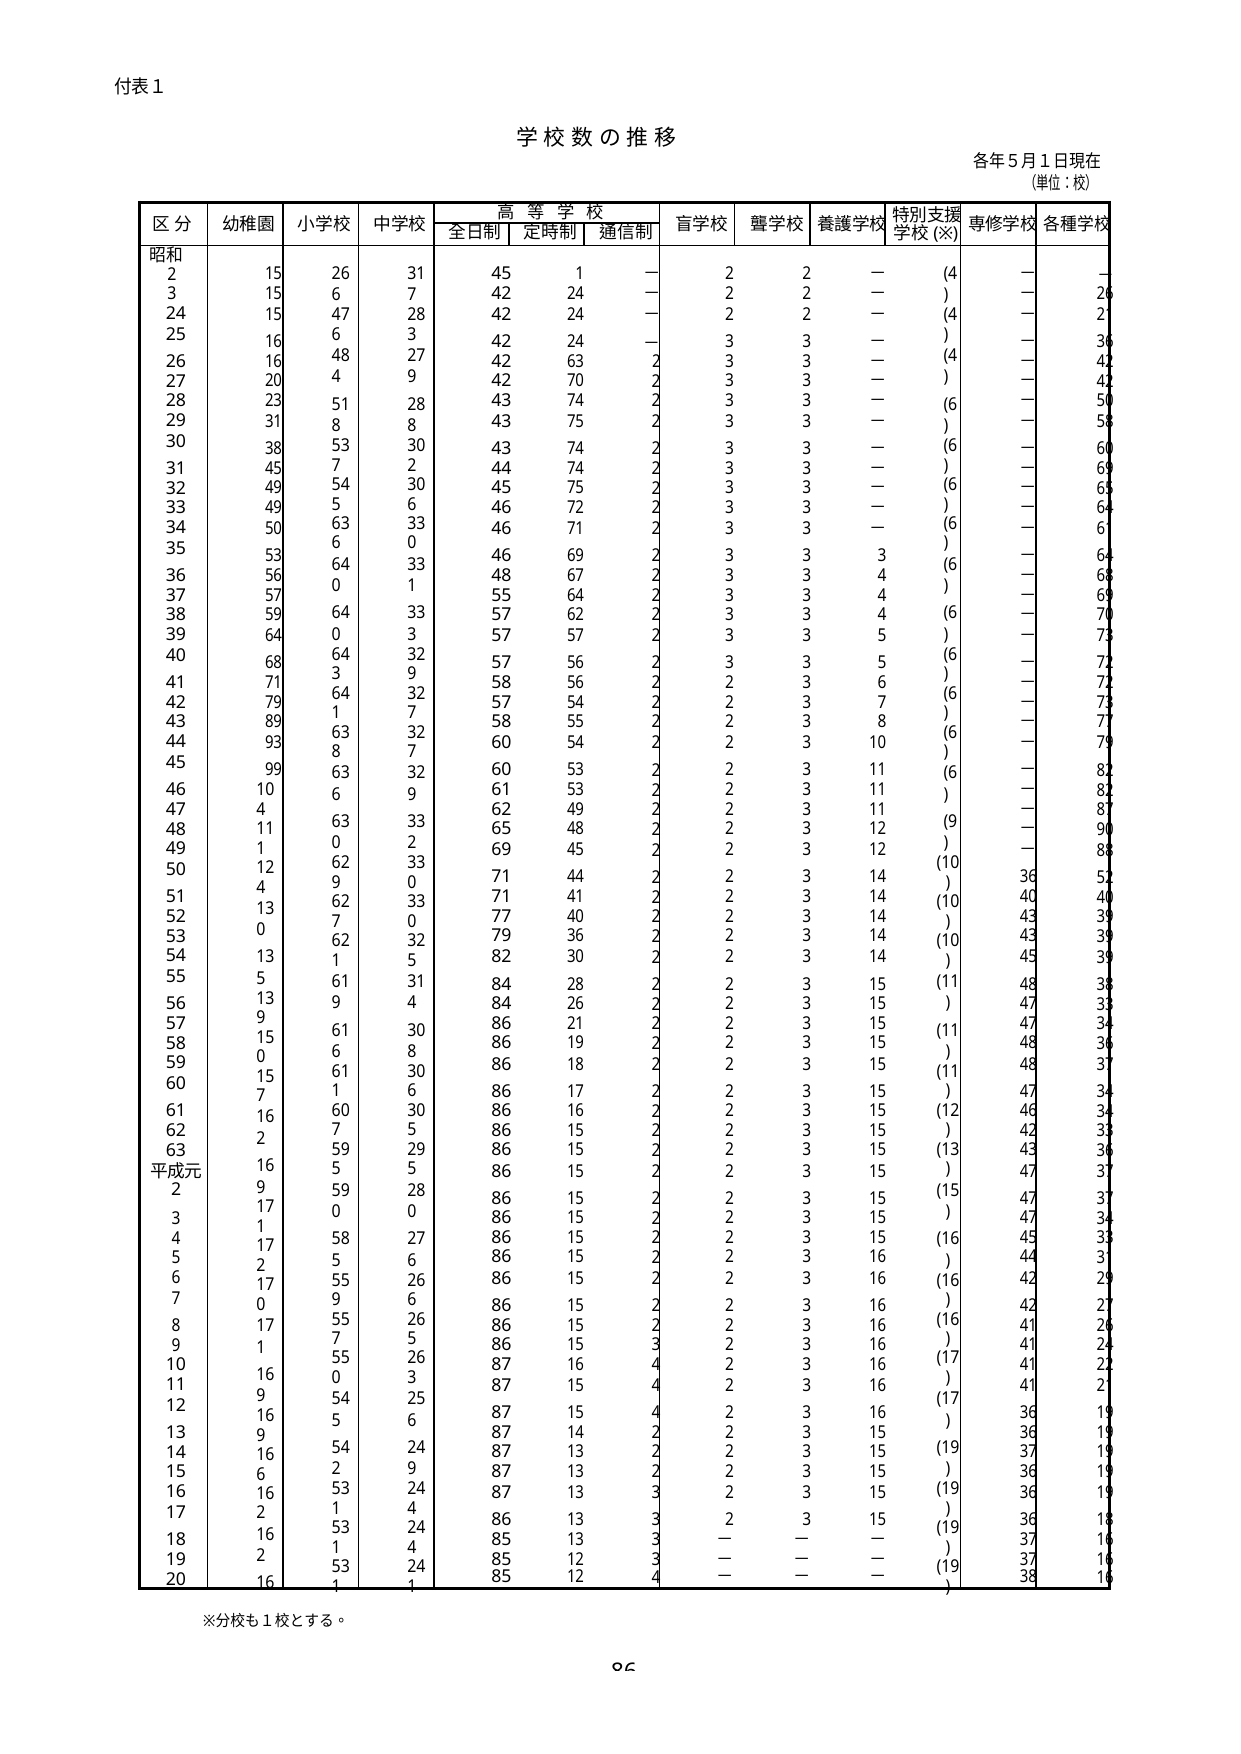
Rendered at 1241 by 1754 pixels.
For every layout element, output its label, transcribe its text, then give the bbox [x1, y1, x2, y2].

text 付表１ [114, 73, 169, 98]
text 学 校 数 の 推 移 [516, 122, 727, 152]
text 各年５月１日現在 [974, 149, 1240, 171]
text ※分校も１校とする。 [203, 1610, 1240, 1630]
text （単位：校） [1024, 171, 1240, 194]
